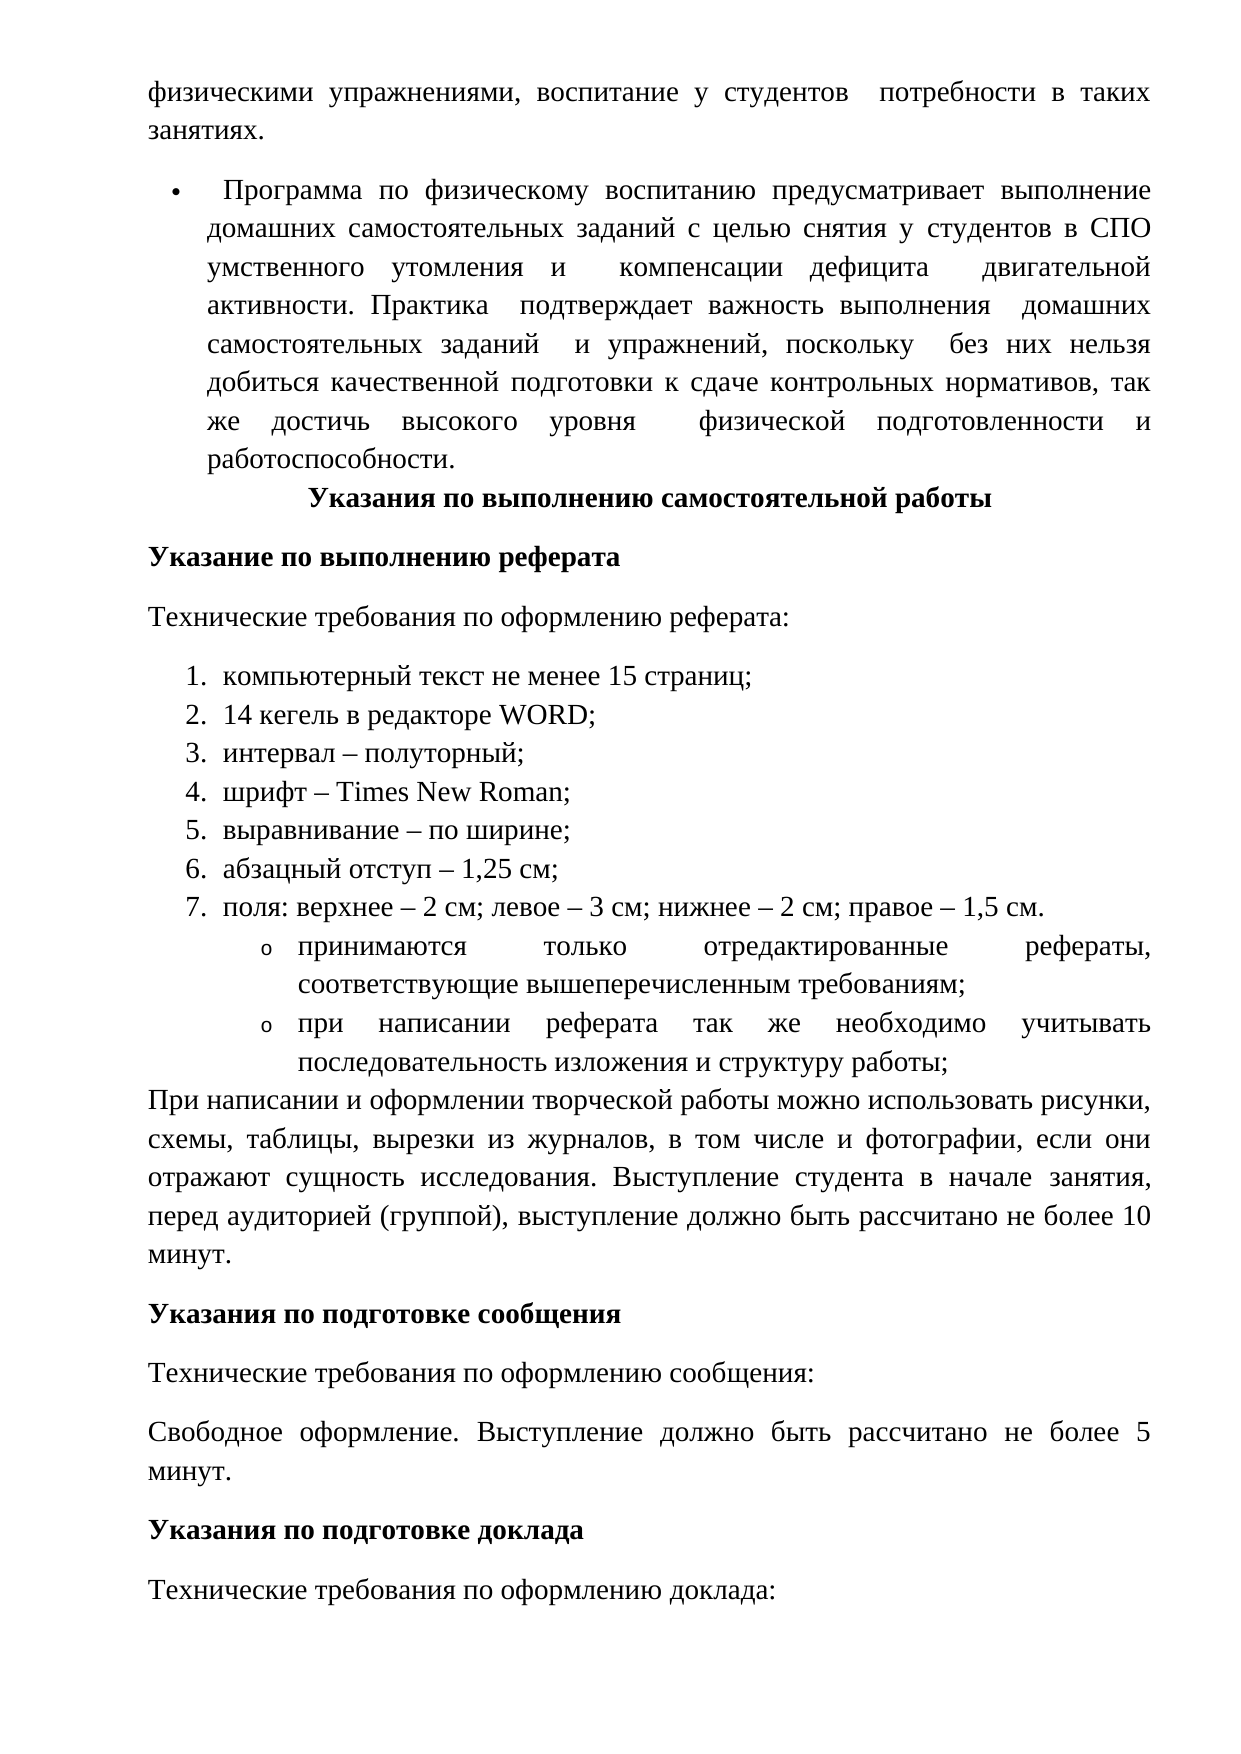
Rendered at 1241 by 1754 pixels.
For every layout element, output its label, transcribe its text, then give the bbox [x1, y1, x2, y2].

text Указания по выполнению самостоятельной работы [148, 480, 1152, 514]
list Программа по физическому воспитанию предусматривает выполнение домашних самостоятельных заданий с целью снятия у студентов в СПО умственного утомления и компенсации дефицита двигательной активности. Практика подтверждает важность выполнения домашних самостоятельных заданий и упражнений, поскольку без них нельзя добиться качественной подготовки к сдаче контрольных нормативов, так же достичь высокого уровня физической подготовленности и работоспособности. [172, 172, 1152, 475]
list интервал – полуторный; [185, 735, 1152, 769]
list компьютерный текст не менее 15 страниц; [185, 658, 1152, 692]
list при написании реферата так же необходимо учитывать последовательность изложения и структуру работы; [260, 1005, 1152, 1077]
text Свободное оформление. Выступление должно быть рассчитано не более 5 минут. [148, 1414, 1152, 1487]
text Технические требования по оформлению сообщения: [148, 1355, 1152, 1389]
text Указание по выполнению реферата [148, 539, 1152, 573]
list абзацный отступ – 1,25 см; [185, 851, 1152, 884]
text Технические требования по оформлению реферата: [148, 599, 1152, 632]
list принимаются только отредактированные рефераты, соответствующие вышеперечисленным требованиям; [260, 928, 1152, 1000]
list выравнивание – по ширине; [185, 812, 1152, 846]
text Указания по подготовке доклада [148, 1512, 1152, 1546]
list поля: верхнее – 2 см; левое – 3 см; нижнее – 2 см; правое – 1,5 см. [185, 889, 1152, 923]
list шрифт – Times New Roman; [185, 774, 1152, 807]
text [148, 74, 1152, 146]
text Технические требования по оформлению доклада: [148, 1572, 1152, 1605]
text Указания по подготовке сообщения [148, 1296, 1152, 1329]
list 14 кегель в редакторе WORD; [185, 697, 1152, 730]
text При написании и оформлении творческой работы можно использовать рисунки, схемы, таблицы, вырезки из журналов, в том числе и фотографии, если они отражают сущность исследования. Выступление студента в начале занятия, перед аудиторией (группой), выступление должно быть рассчитано не более 10 минут. [148, 1082, 1152, 1270]
